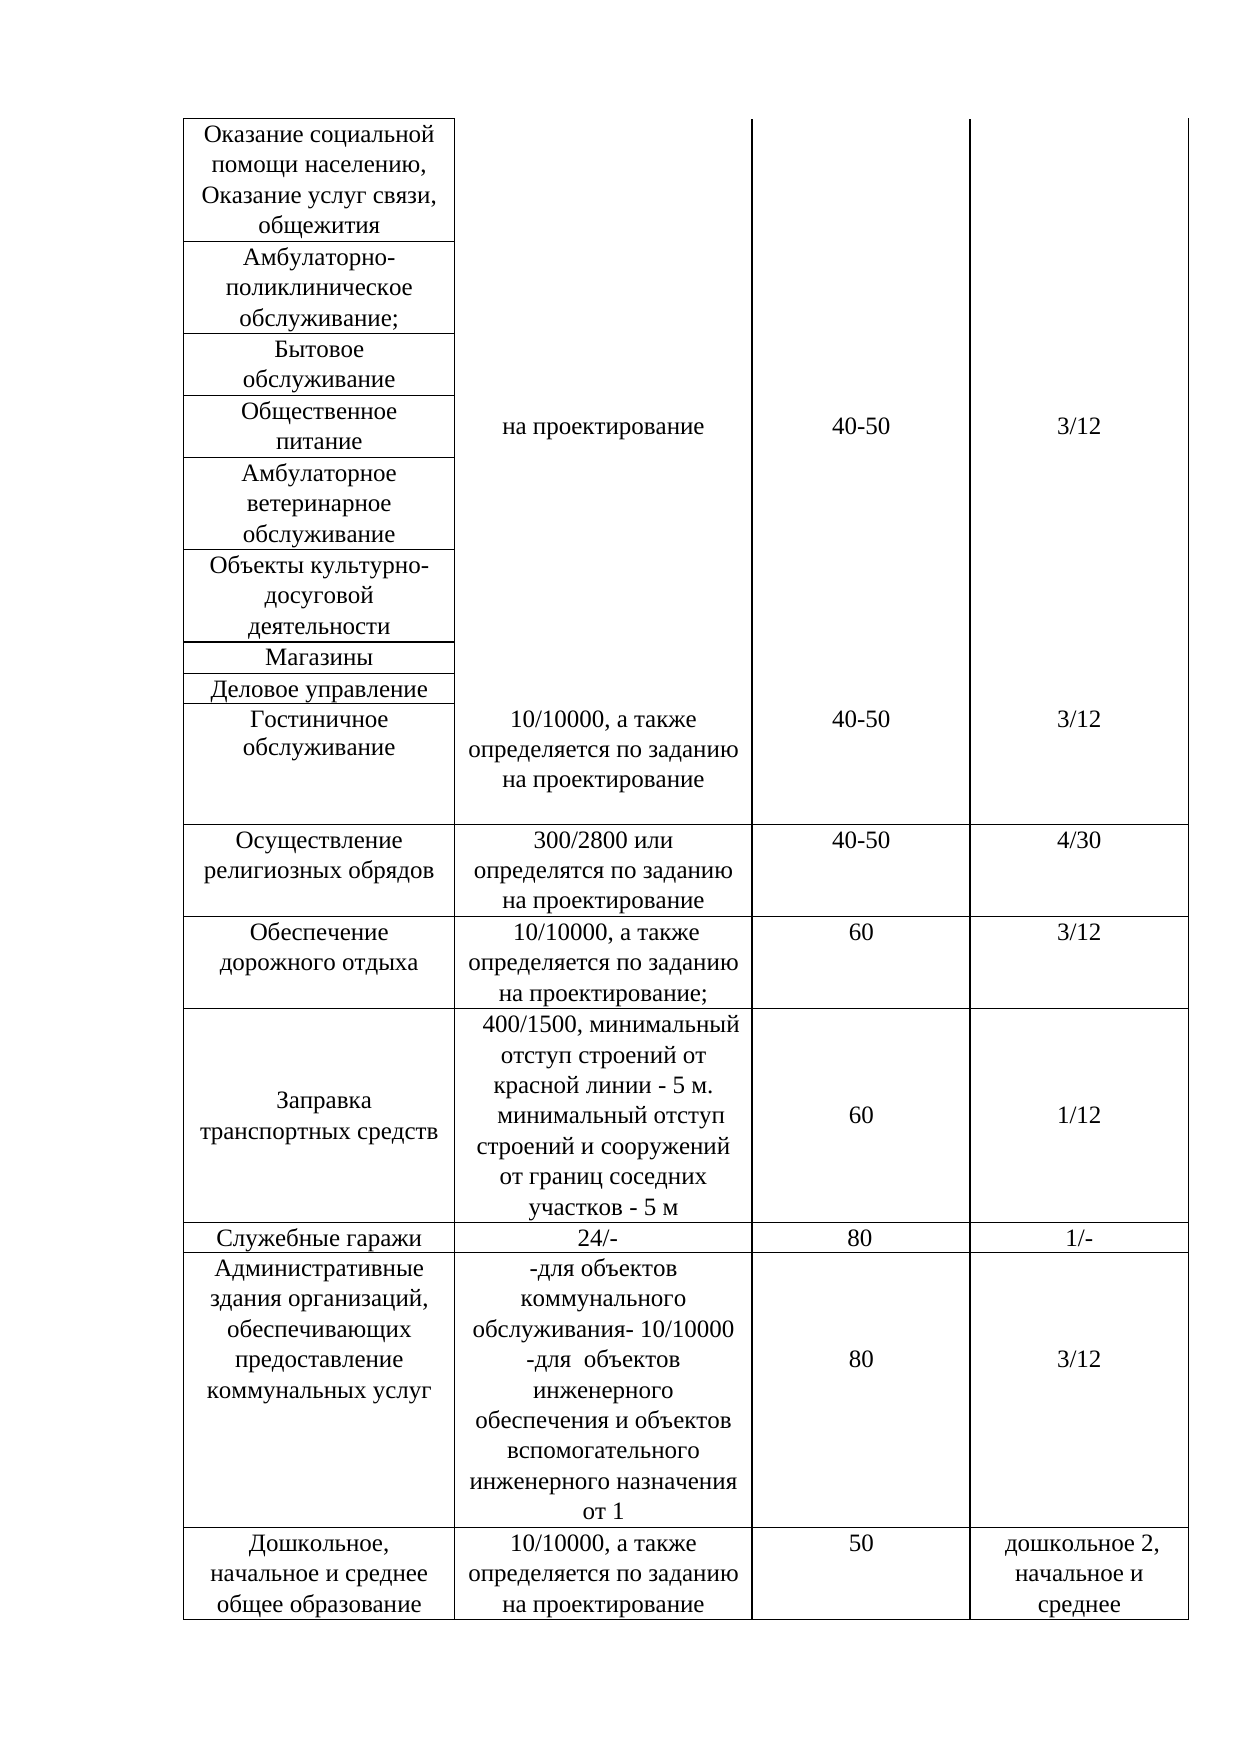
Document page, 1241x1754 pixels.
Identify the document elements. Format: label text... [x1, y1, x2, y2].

table_cell 4/30 [971, 825, 1188, 916]
table_cell Административные здания организаций, обеспечивающих предоставление коммунальных услуг [184, 1253, 454, 1527]
table_cell Магазины [184, 643, 454, 673]
table_cell 300/2800 или определятся по заданию на проектирование [455, 825, 751, 916]
table_cell 60 [753, 1009, 969, 1222]
table_cell Служебные гаражи [184, 1223, 454, 1252]
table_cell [455, 1528, 751, 1619]
table_cell 40-50 [753, 825, 969, 916]
table_cell 80 [753, 1253, 969, 1527]
table_cell Бытовое обслуживание [184, 334, 454, 395]
table_cell 3/12 [971, 917, 1188, 1008]
table_cell Гостиничное обслуживание [184, 704, 454, 824]
table_cell 50 [753, 1528, 969, 1619]
table_cell 40-50 [753, 703, 969, 824]
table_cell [184, 1528, 454, 1619]
table_cell 10/10000, а также определяется по заданию на проектирование [455, 703, 751, 824]
table_cell 1/- [971, 1223, 1188, 1252]
table_cell Деловое управление [184, 674, 454, 703]
table_cell Объекты культурно-досуговой деятельности [184, 550, 454, 641]
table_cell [184, 119, 454, 241]
table_cell 3/12 [971, 1253, 1188, 1527]
table_cell 24/- [455, 1223, 751, 1252]
table_cell Амбулаторное ветеринарное обслуживание [184, 458, 454, 549]
table_cell 80 [753, 1223, 969, 1252]
table_cell 10/10000, а также определяется по заданию на проектирование; [455, 917, 751, 1008]
table_cell 400/1500, минимальный отступ строений от красной линии - 5 м. минимальный отступ строений и сооружений от границ соседних участков - 5 м [455, 1009, 751, 1222]
table_cell Обеспечение дорожного отдыха [184, 917, 454, 1008]
table_cell Заправка транспортных средств [184, 1009, 454, 1222]
table_cell -для объектов коммунального обслуживания- 10/10000 -для объектов инженерного обеспечения и объектов вспомогательного инженерного назначения от 1 [455, 1253, 751, 1527]
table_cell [971, 1528, 1188, 1619]
table_cell 3/12 [971, 703, 1188, 824]
table_cell 60 [753, 917, 969, 1008]
table_cell Амбулаторно-поликлиническое обслуживание; [184, 242, 454, 333]
table_cell Осуществление религиозных обрядов [184, 825, 454, 916]
table_cell Общественное питание [184, 396, 454, 457]
table_cell 1/12 [971, 1009, 1188, 1222]
